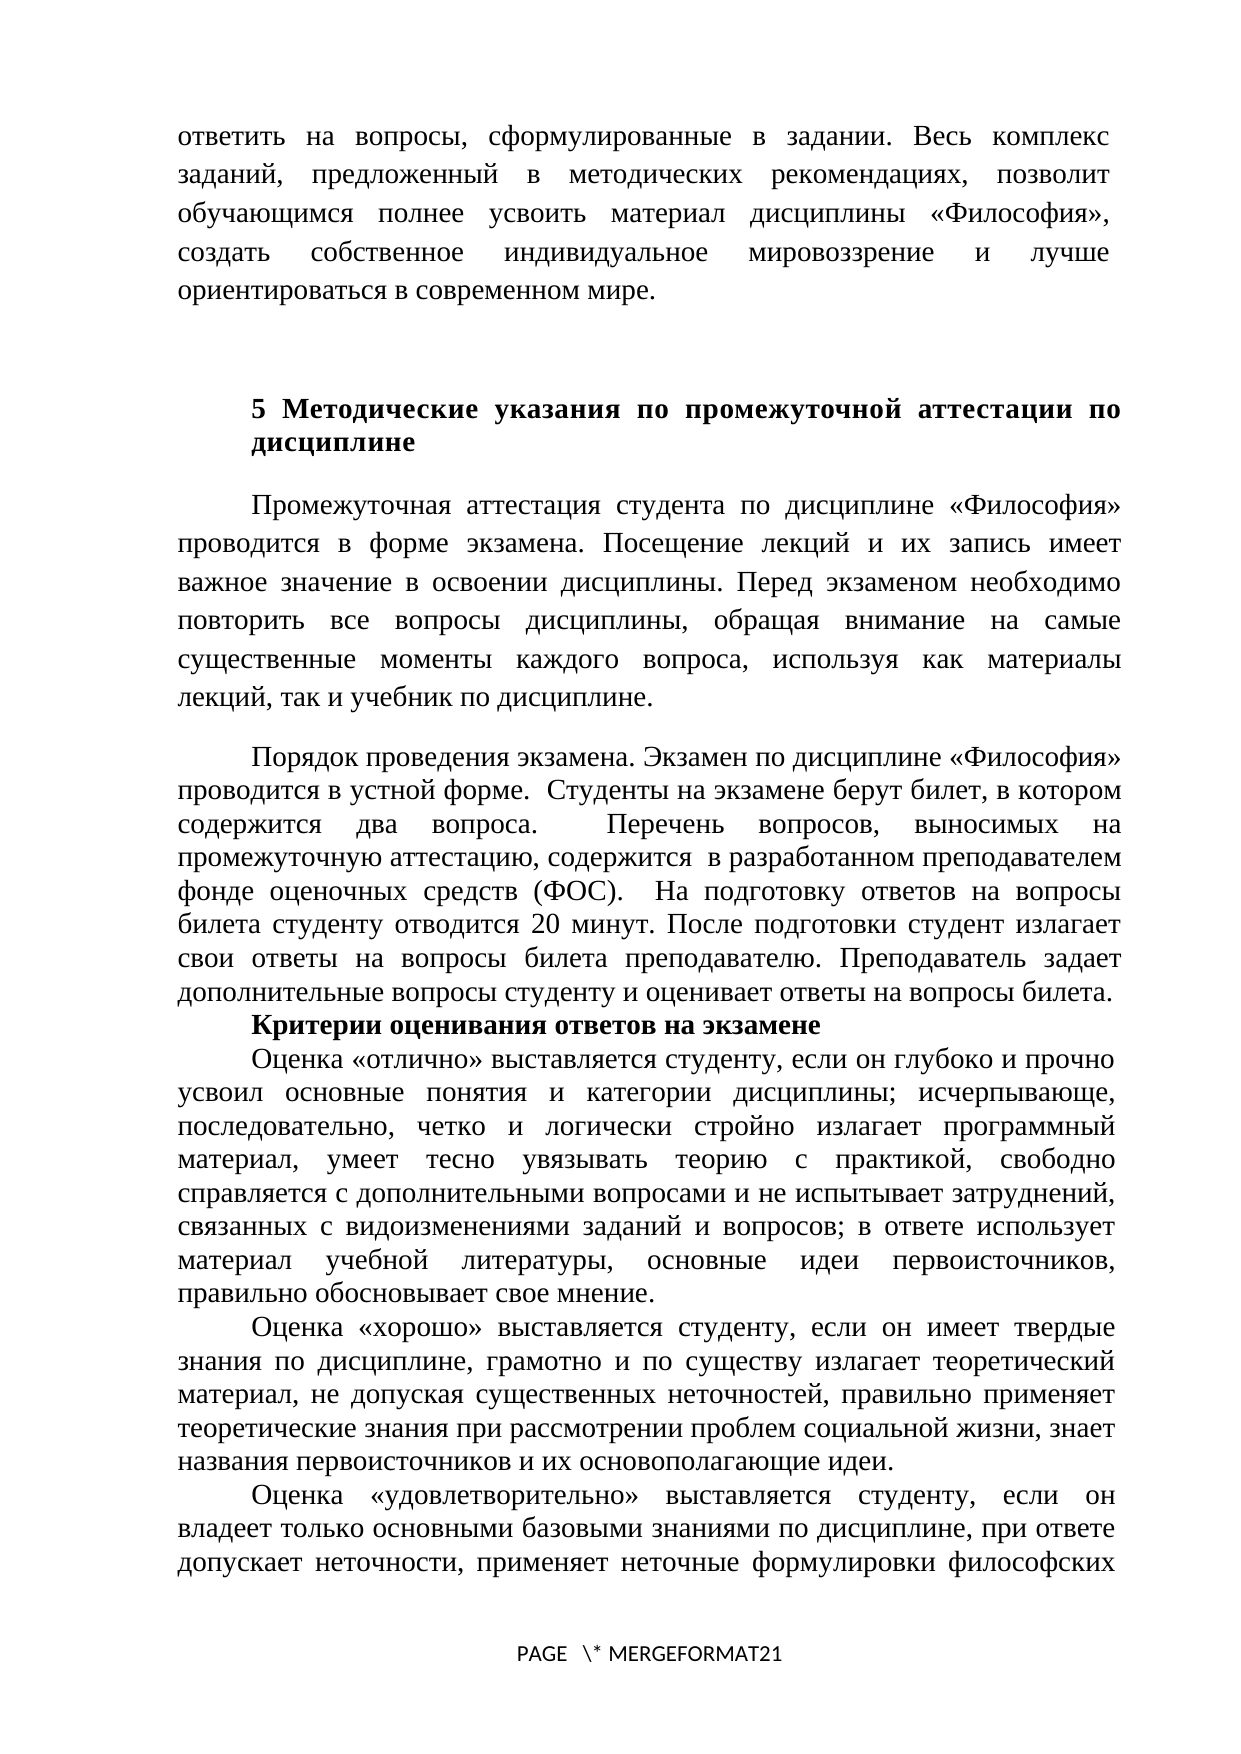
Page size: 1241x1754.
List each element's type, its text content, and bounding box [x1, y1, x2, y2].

text Промежуточная аттестация студента по дисциплине «Философия» проводится в форме экзамена. Посещение лекций и их запись имеет важное значение в освоении дисциплины. Перед экзаменом необходимо повторить все вопросы дисциплины, обращая внимание на самые существенные моменты каждого вопроса, используя как материалы лекций, так и учебник по дисциплине. [177, 487, 1122, 713]
text Оценка «хорошо» выставляется студенту, если он имеет твердые знания по дисциплине, грамотно и по существу излагает теоретический материал, не допуская существенных неточностей, правильно применяет теоретические знания при рассмотрении проблем социальной жизни, знает названия первоисточников и их основополагающие идеи. [177, 1309, 1116, 1477]
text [177, 1477, 1116, 1577]
subtitle 5 Методические указания по промежуточной аттестации по дисциплине [251, 391, 1122, 458]
text Оценка «отлично» выставляется студенту, если он глубоко и прочно усвоил основные понятия и категории дисциплины; исчерпывающе, последовательно, четко и логически стройно излагает программный материал, умеет тесно увязывать теорию с практикой, свободно справляется с дополнительными вопросами и не испытывает затруднений, связанных с видоизменениями заданий и вопросов; в ответе использует материал учебной литературы, основные идеи первоисточников, правильно обосновывает свое мнение. [177, 1041, 1116, 1309]
subtitle Критерии оценивания ответов на экзамене [177, 1007, 1116, 1041]
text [177, 118, 1110, 306]
text Порядок проведения экзамена. Экзамен по дисциплине «Философия» проводится в устной форме. Студенты на экзамене берут билет, в котором содержится два вопроса. Перечень вопросов, выносимых на промежуточную аттестацию, содержится в разработанном преподавателем фонде оценочных средств (ФОС). На подготовку ответов на вопросы билета студенту отводится 20 минут. После подготовки студент излагает свои ответы на вопросы билета преподавателю. Преподаватель задает дополнительные вопросы студенту и оценивает ответы на вопросы билета. [177, 739, 1122, 1007]
